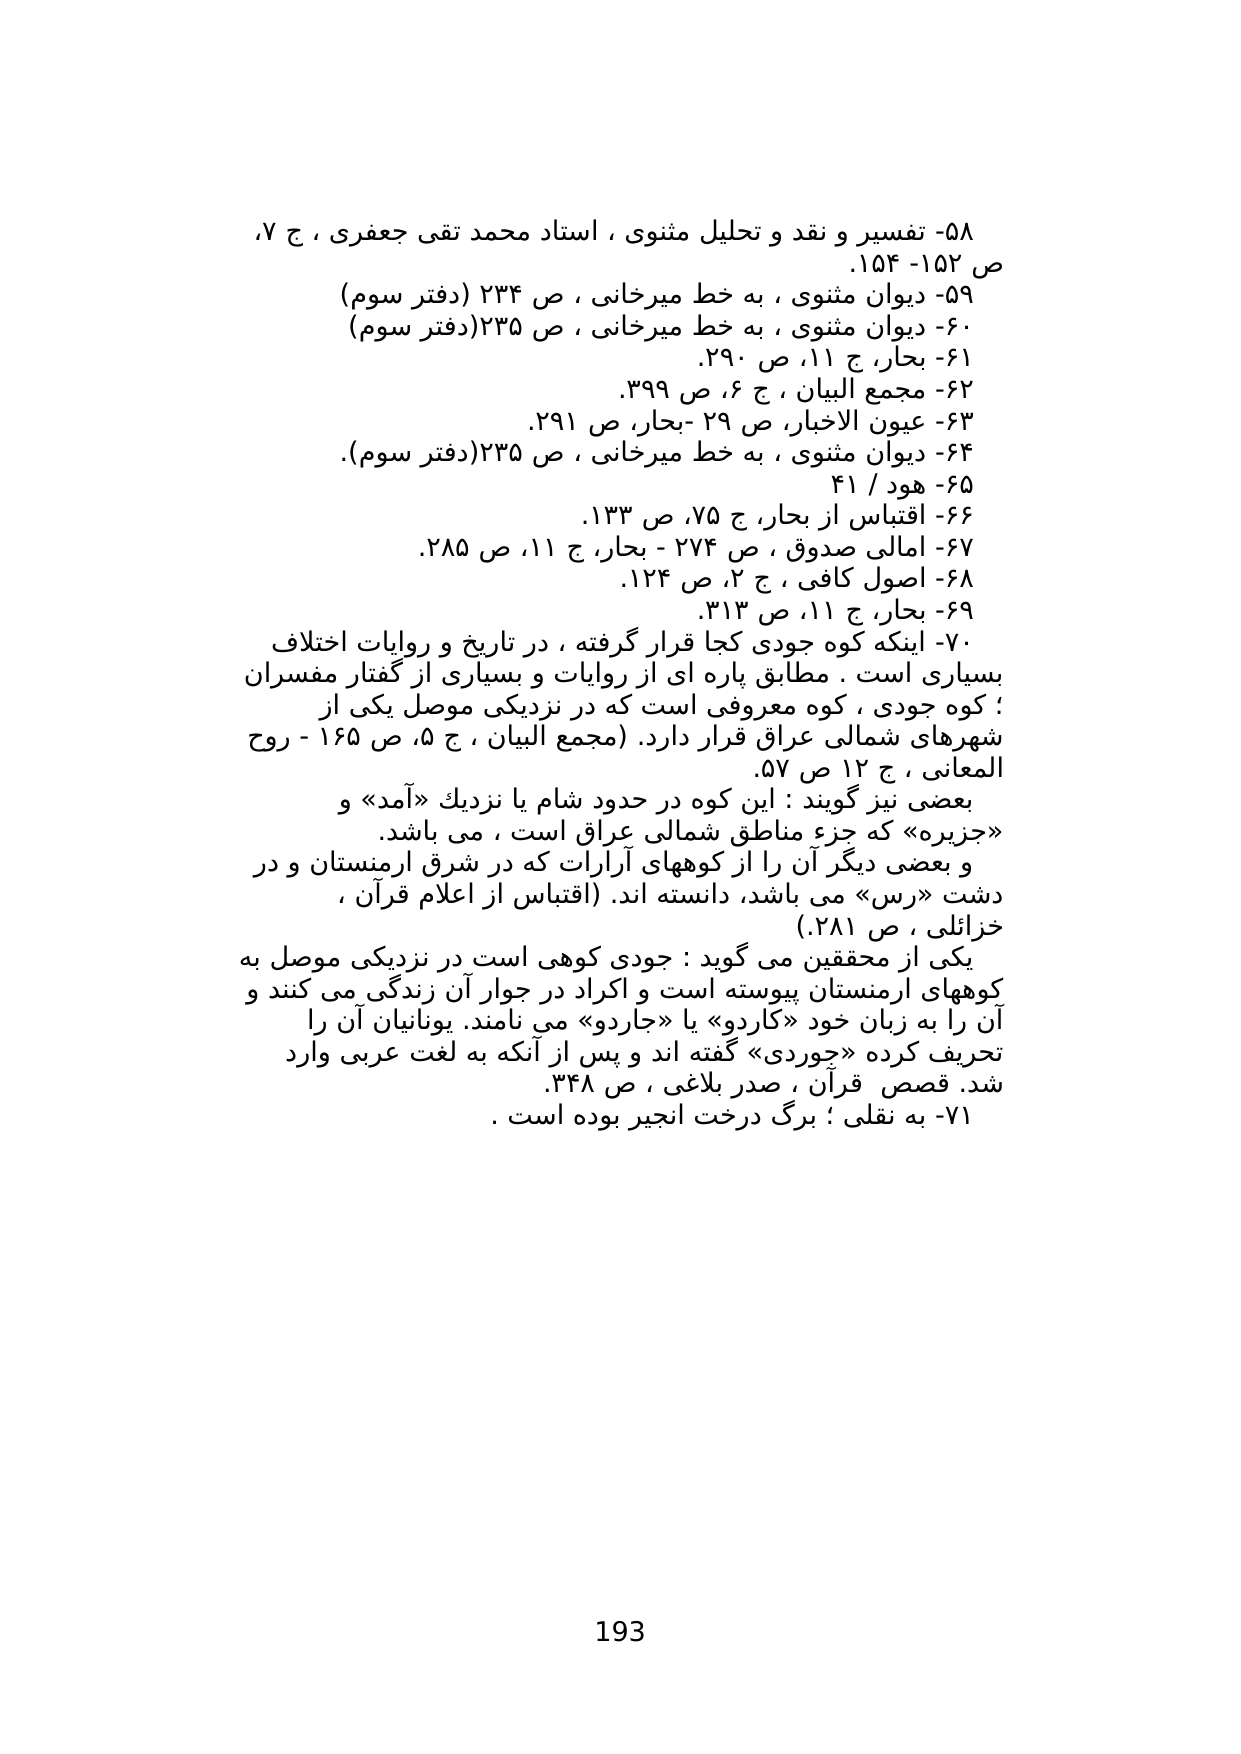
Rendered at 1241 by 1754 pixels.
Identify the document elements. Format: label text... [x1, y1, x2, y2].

text ۶۷- امالى صدوق ، ص ۲۷۴ - بحار، ج ۱۱، ص ۲۸۵. [236, 531, 1004, 563]
text ۶۵- هود / ۴۱ [236, 468, 1004, 499]
text ۶۱- بحار، ج ۱۱، ص ۲۹۰. [236, 342, 1004, 373]
text ۶۰- ديوان مثنوى ، به خط ميرخانى ، ص ۲۳۵(دفتر سوم) [236, 310, 1004, 342]
text ۷۱- به نقلى ؛ برگ درخت انجير بوده است . [236, 1099, 1004, 1131]
text يكى از محققين مى گويد : جودى كوهى است در نزديكى موصل به كوههاى ارمنستان پيوسته است و اكراد در جوار آن زندگى مى كنند و آن را به زبان خود «كاردو» يا «جاردو» مى نامند. يونانيان آن را تحريف كرده «جوردى» گفته اند و پس از آنكه به لغت عربى وارد شد. قصص ‍ قرآن ، صدر بلاغى ، ص ۳۴۸. [236, 941, 1004, 1099]
text ۵۸- تفسير و نقد و تحليل مثنوى ، استاد محمد تقى جعفرى ، ج ۷، ص ۱۵۲- ۱۵۴. [236, 216, 1004, 279]
text ۶۸- اصول كافى ، ج ۲، ص ۱۲۴. [236, 563, 1004, 594]
text بعضى نيز گويند : اين كوه در حدود شام يا نزديك «آمد» و «جزيره» كه جزء مناطق شمالى عراق است ، مى باشد. [236, 784, 1004, 847]
text ۶۶- اقتباس از بحار، ج ۷۵، ص ۱۳۳. [236, 499, 1004, 531]
text ۷۰- اينكه كوه جودى كجا قرار گرفته ، در تاريخ و روايات اختلاف بسيارى است . مطابق پاره اى از روايات و بسيارى از گفتار مفسران ؛ كوه جودى ، كوه معروفى است كه در نزديكى موصل يكى از شهرهاى شمالى عراق قرار دارد. (مجمع البيان ، ج ۵، ص ۱۶۵ - روح المعانى ، ج ۱۲ ص ۵۷. [236, 626, 1004, 784]
text ۶۲- مجمع البيان ، ج ۶، ص ۳۹۹. [236, 373, 1004, 405]
text ۶۳- عيون الاخبار، ص ۲۹ -بحار، ص ۲۹۱. [236, 405, 1004, 436]
text ۶۹- بحار، ج ۱۱، ص ۳۱۳. [236, 594, 1004, 626]
text ۵۹- ديوان مثنوى ، به خط ميرخانى ، ص ۲۳۴ (دفتر سوم) [236, 279, 1004, 310]
text ۶۴- ديوان مثنوى ، به خط ميرخانى ، ص ۲۳۵(دفتر سوم). [236, 436, 1004, 468]
text و بعضى ديگر آن را از كوههاى آرارات كه در شرق ارمنستان و در دشت «رس» مى باشد، دانسته اند. (اقتباس از اعلام قرآن ، خزائلى ، ص ۲۸۱.) [236, 847, 1004, 941]
